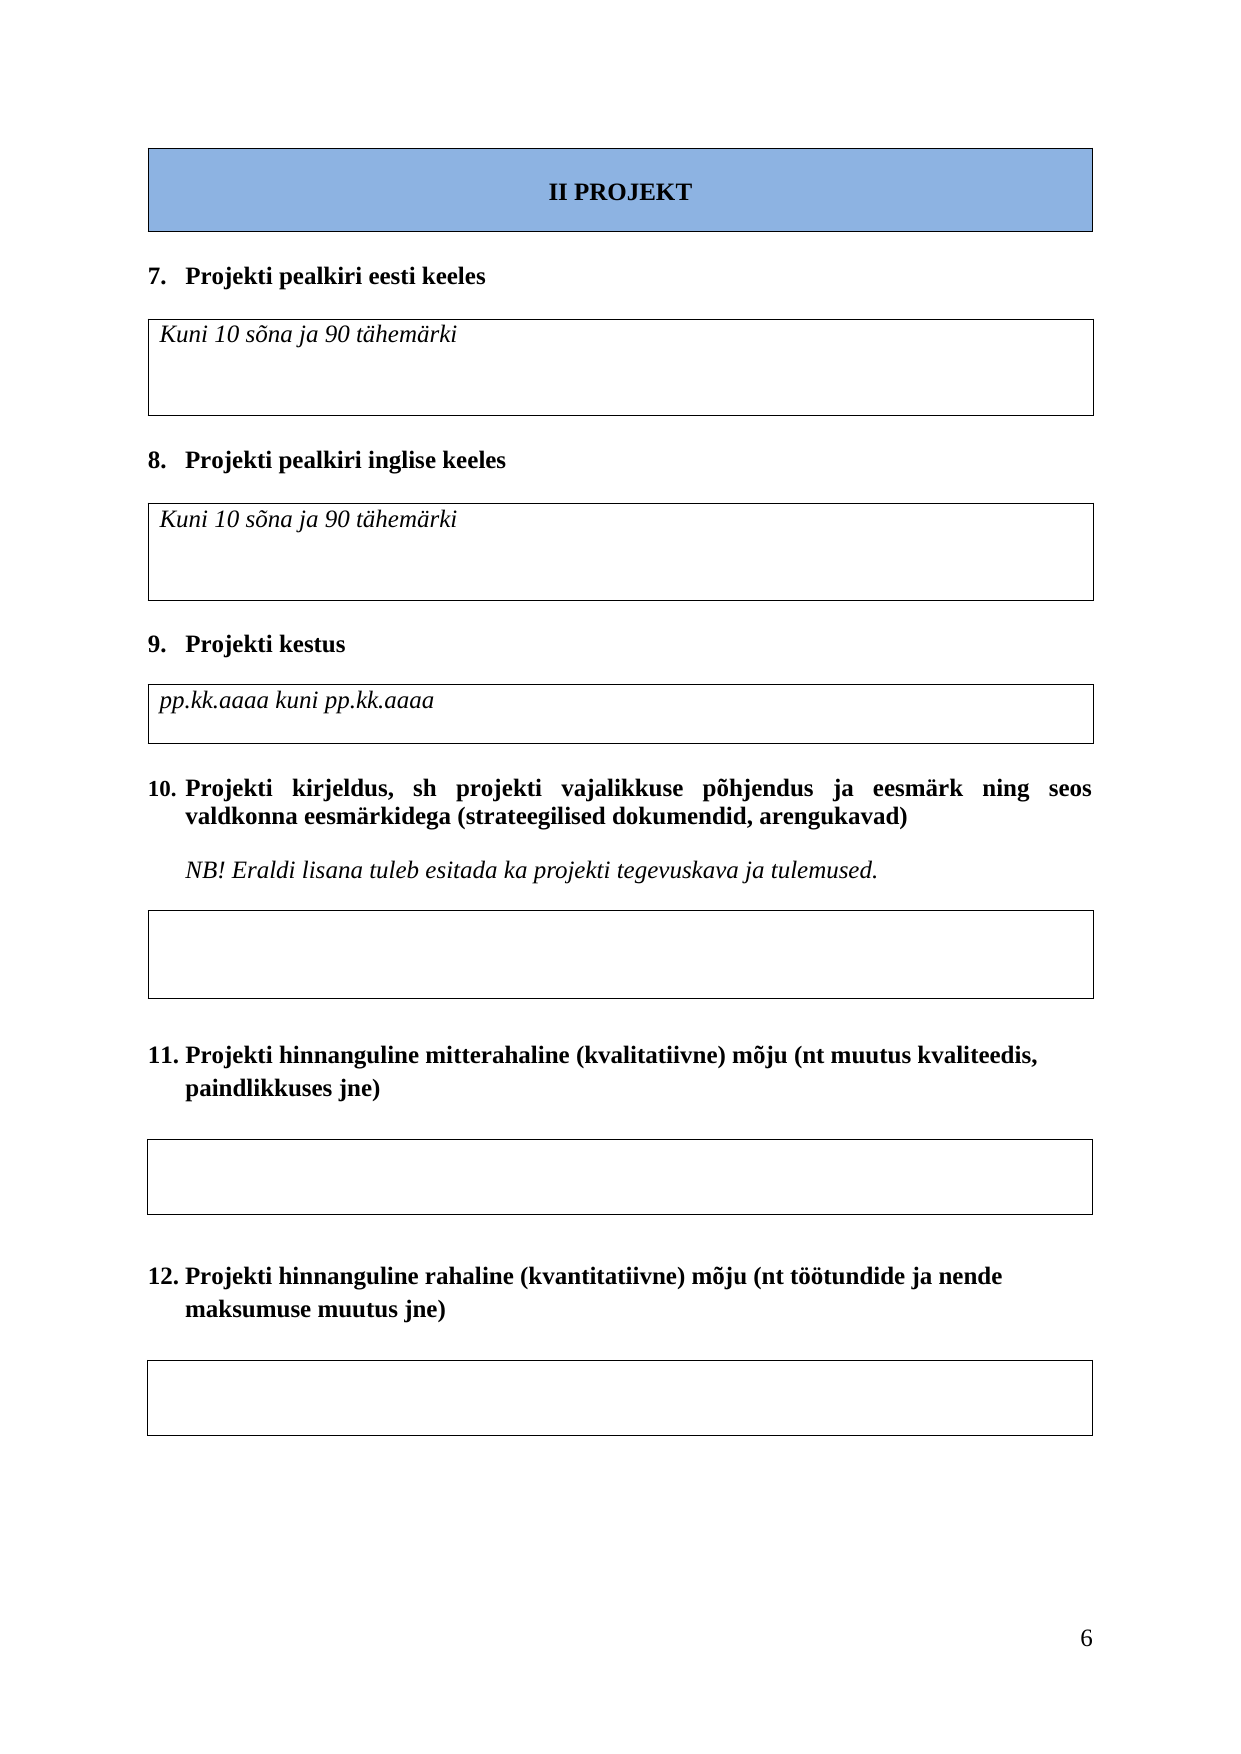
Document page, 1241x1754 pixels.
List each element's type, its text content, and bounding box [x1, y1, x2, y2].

list Projekti pealkiri eesti keeles [148, 261, 1093, 290]
table_header II PROJEKT [149, 149, 1092, 231]
table_header [148, 1361, 1092, 1435]
text NB! Eraldi lisana tuleb esitada ka projekti tegevuskava ja tulemused. [148, 859, 1093, 884]
list Projekti kestus [148, 629, 1093, 658]
list Projekti pealkiri inglise keeles [148, 445, 1093, 474]
table_header Kuni 10 sõna ja 90 tähemärki [149, 504, 1093, 599]
list Projekti hinnanguline rahaline (kvantitatiivne) mõju (nt töötundide ja nende maksumuse muutus jne) [148, 1261, 1093, 1322]
table_header [148, 1140, 1092, 1214]
list Projekti kirjeldus, sh projekti vajalikkuse põhjendus ja eesmärk ning seos valdkonna eesmärkidega (strateegilised dokumendid, arengukavad) [148, 773, 1093, 830]
list Projekti hinnanguline mitterahaline (kvalitatiivne) mõju (nt muutus kvaliteedis, paindlikkuses jne) [148, 1040, 1093, 1101]
table_header Kuni 10 sõna ja 90 tähemärki [149, 320, 1093, 415]
table_header pp.kk.aaaa kuni pp.kk.aaaa [149, 685, 1093, 743]
table_header [149, 911, 1093, 997]
